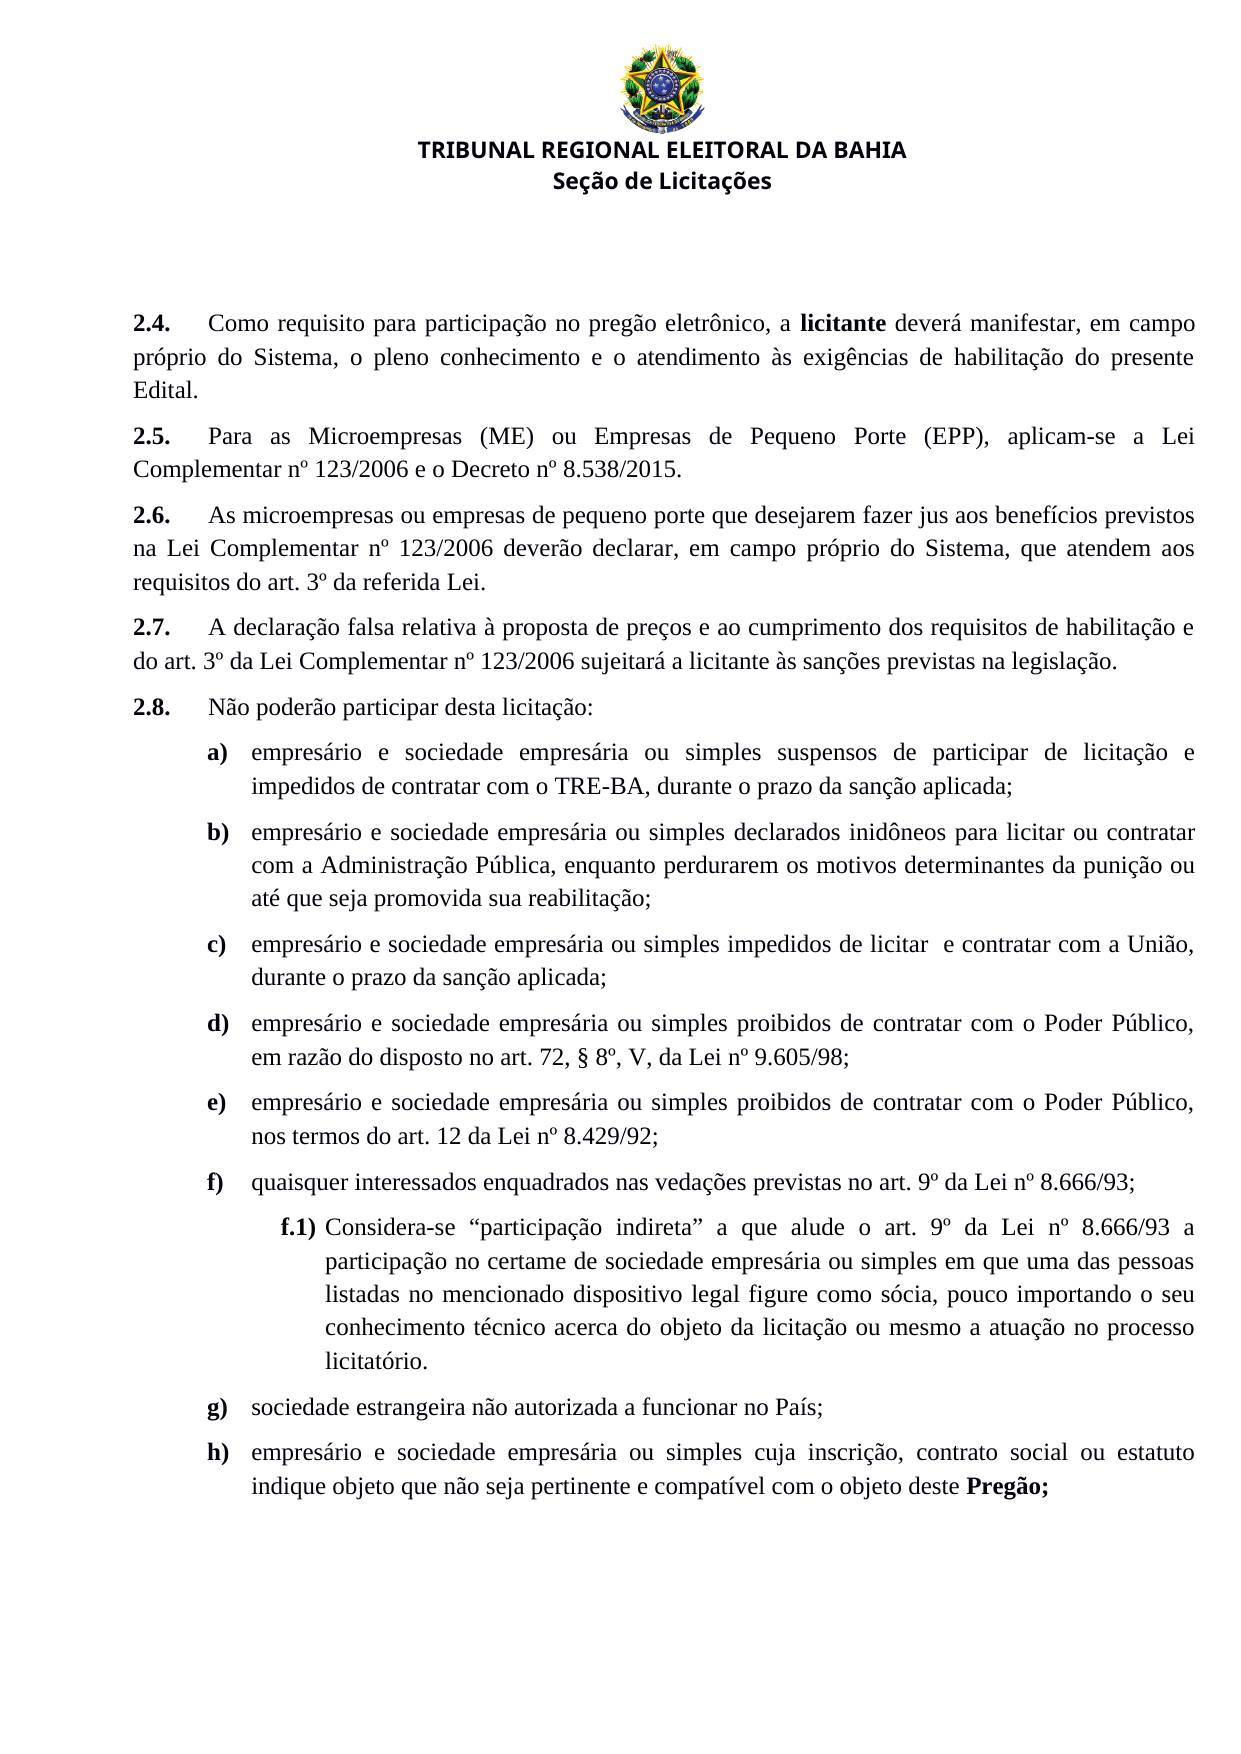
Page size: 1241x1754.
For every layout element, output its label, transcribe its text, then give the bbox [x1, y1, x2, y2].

text 2.8. Não poderão participar desta licitação: [133, 688, 1196, 722]
text c) empresário e sociedade empresária ou simples impedidos de licitar e contratar com a União, durante o prazo da sanção aplicada; [207, 926, 1196, 992]
text 2.4. Como requisito para participação no pregão eletrônico, a licitante deverá manifestar, em campo próprio do Sistema, o pleno conhecimento e o atendimento às exigências de habilitação do presente Edital. [133, 305, 1196, 405]
text 2.5. Para as Microempresas (ME) ou Empresas de Pequeno Porte (EPP), aplicam-se a Lei Complementar nº 123/2006 e o Decreto nº 8.538/2015. [133, 417, 1196, 484]
text a) empresário e sociedade empresária ou simples suspensos de participar de licitação e impedidos de contratar com o TRE-BA, durante o prazo da sanção aplicada; [207, 734, 1196, 801]
text 2.7. A declaração falsa relativa à proposta de preços e ao cumprimento dos requisitos de habilitação e do art. 3º da Lei Complementar nº 123/2006 sujeitará a licitante às sanções previstas na legislação. [133, 609, 1196, 676]
text h) empresário e sociedade empresária ou simples cuja inscrição, contrato social ou estatuto indique objeto que não seja pertinente e compatível com o objeto deste Pregão; [207, 1434, 1196, 1501]
text f.1) Considera-se “participação indireta” a que alude o art. 9º da Lei nº 8.666/93 a participação no certame de sociedade empresária ou simples em que uma das pessoas listadas no mencionado dispositivo legal figure como sócia, pouco importando o seu conhecimento técnico acerca do objeto da licitação ou mesmo a atuação no processo licitatório. [281, 1209, 1196, 1376]
text f) quaisquer interessados enquadrados nas vedações previstas no art. 9º da Lei nº 8.666/93; [207, 1163, 1196, 1197]
text 2.6. As microempresas ou empresas de pequeno porte que desejarem fazer jus aos benefícios previstos na Lei Complementar nº 123/2006 deverão declarar, em campo próprio do Sistema, que atendem aos requisitos do art. 3º da referida Lei. [133, 497, 1196, 597]
text e) empresário e sociedade empresária ou simples proibidos de contratar com o Poder Público, nos termos do art. 12 da Lei nº 8.429/92; [207, 1084, 1196, 1151]
text d) empresário e sociedade empresária ou simples proibidos de contratar com o Poder Público, em razão do disposto no art. 72, § 8º, V, da Lei nº 9.605/98; [207, 1005, 1196, 1072]
text g) sociedade estrangeira não autorizada a funcionar no País; [207, 1388, 1196, 1422]
text b) empresário e sociedade empresária ou simples declarados inidôneos para licitar ou contratar com a Administração Pública, enquanto perdurarem os motivos determinantes da punição ou até que seja promovida sua reabilitação; [207, 813, 1196, 913]
